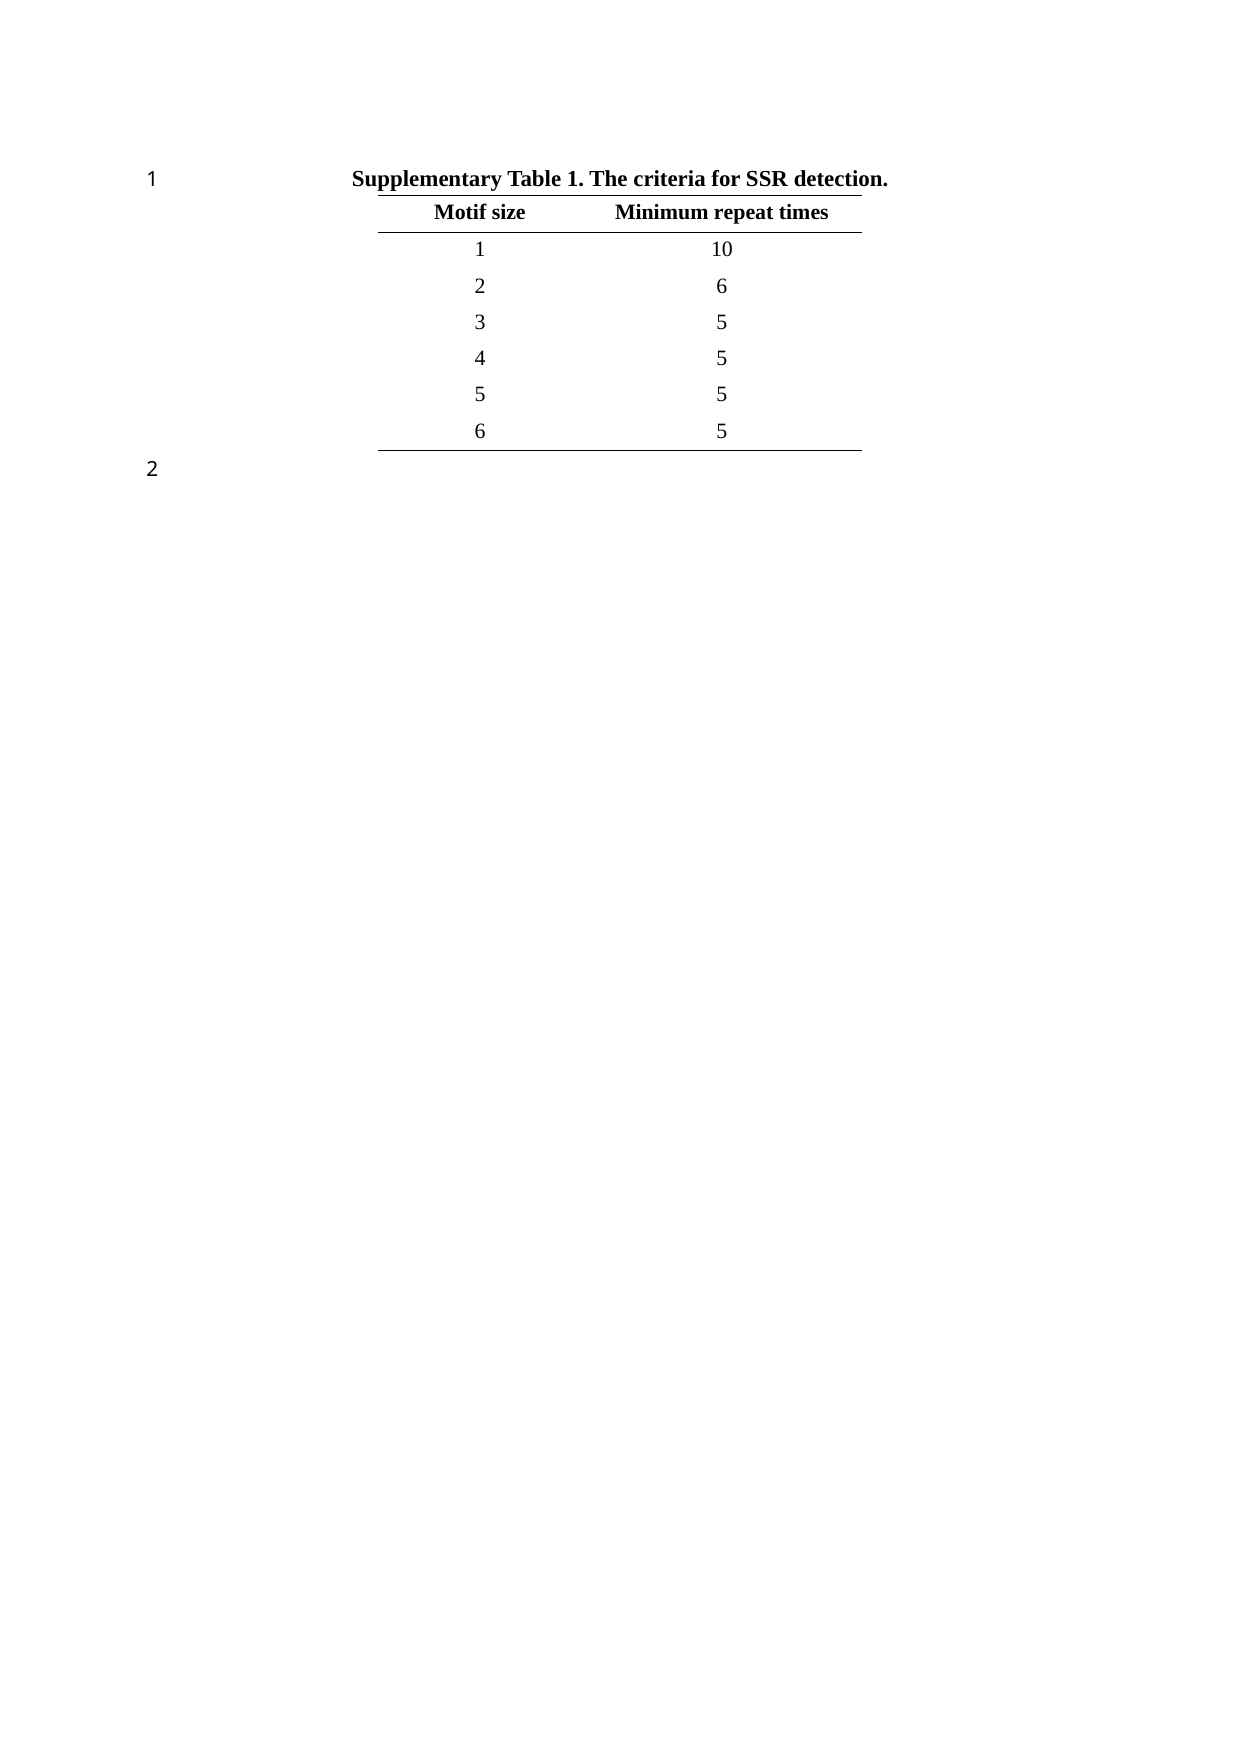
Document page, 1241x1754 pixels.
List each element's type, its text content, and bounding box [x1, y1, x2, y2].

table_cell 10 [581, 233, 862, 269]
table_cell 5 [581, 305, 862, 342]
table_cell 4 [378, 342, 581, 378]
table_cell 5 [581, 414, 862, 450]
table_header Minimum repeat times [581, 196, 862, 232]
text Supplementary Table 1. The criteria for SSR detection. [187, 162, 1053, 194]
table_cell 2 [378, 269, 581, 305]
table_cell 6 [581, 269, 862, 305]
table_cell 6 [378, 414, 581, 450]
table_cell 3 [378, 305, 581, 342]
table_cell 5 [378, 378, 581, 414]
table_cell 5 [581, 378, 862, 414]
table_header Motif size [378, 196, 581, 232]
table_cell 1 [378, 233, 581, 269]
table_cell 5 [581, 342, 862, 378]
